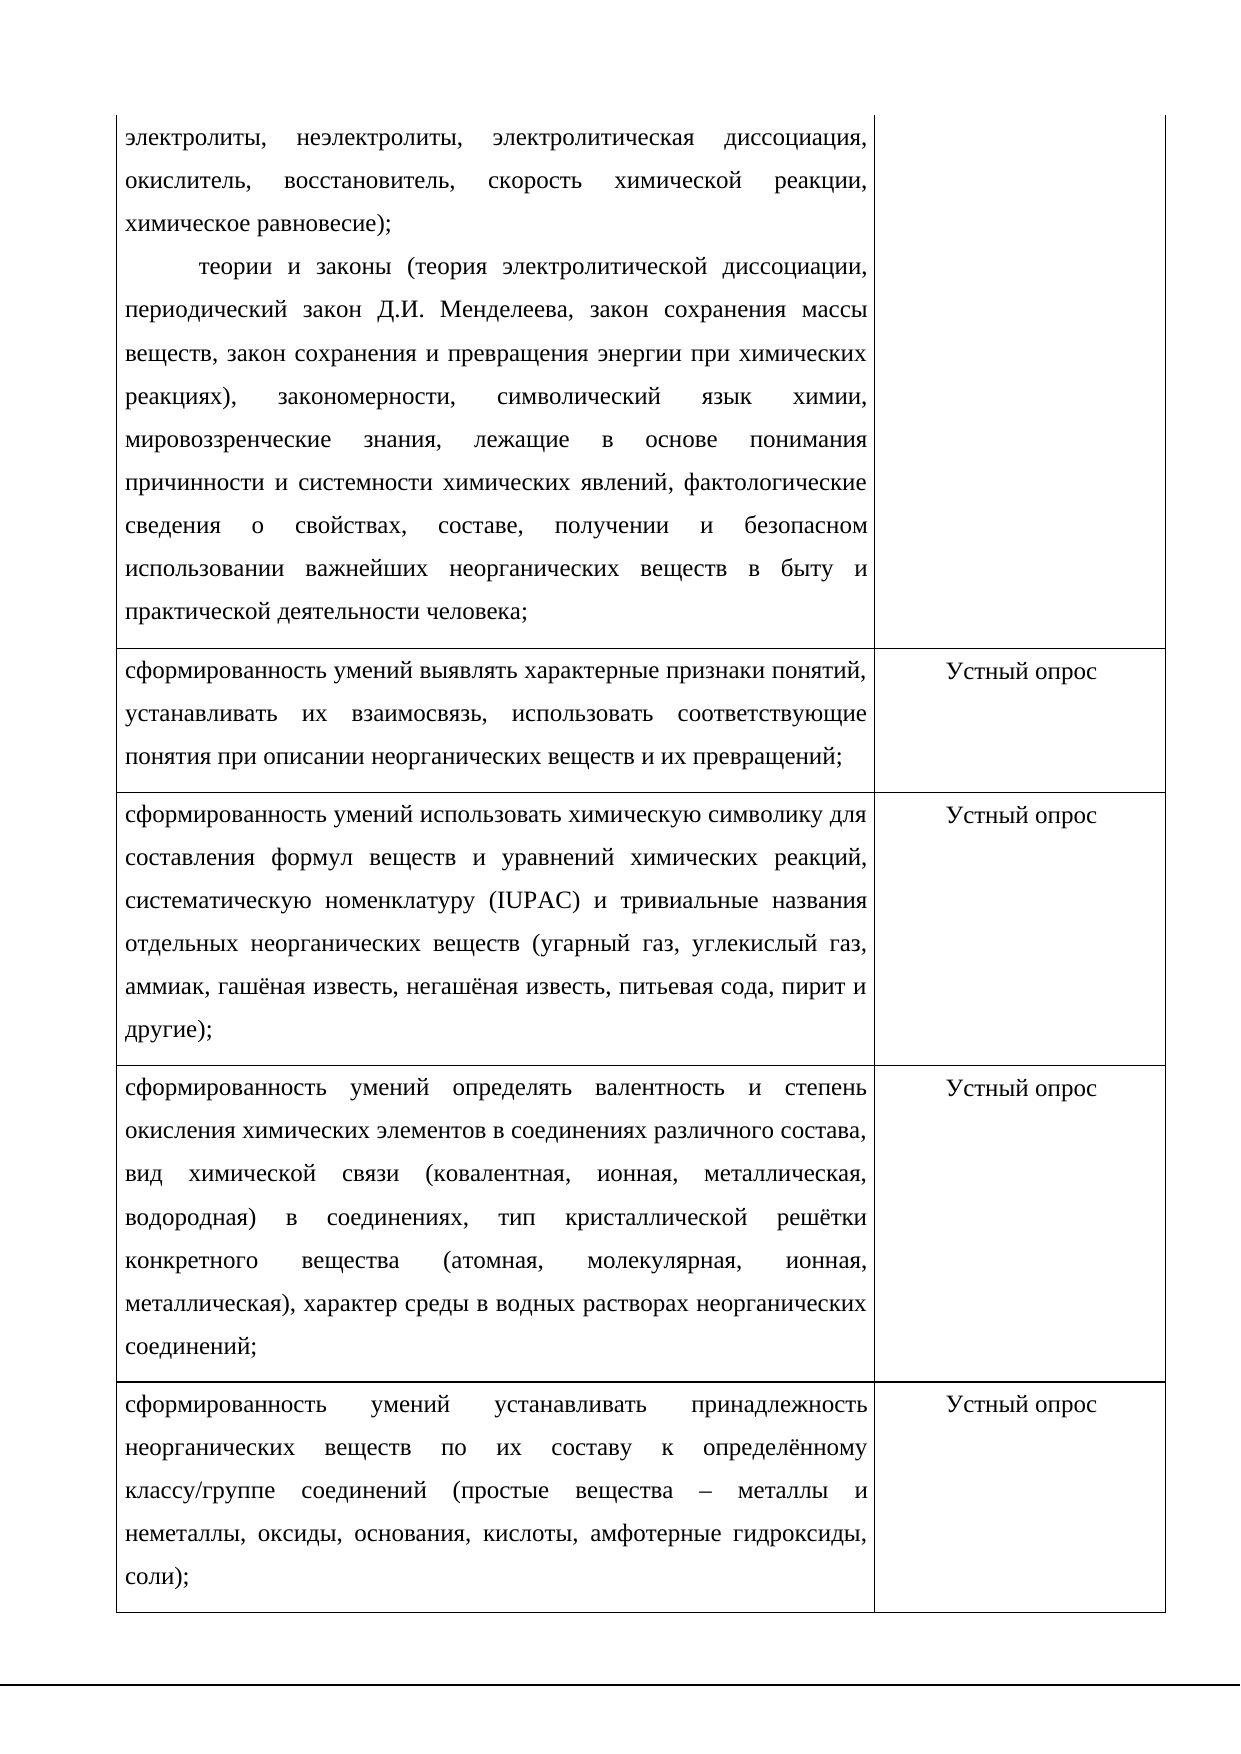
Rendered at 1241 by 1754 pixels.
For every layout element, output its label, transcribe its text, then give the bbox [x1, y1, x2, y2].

table_cell сформированность умений определять валентность и степень окисления химических элементов в соединениях различного состава, вид химической связи (ковалентная, ионная, металлическая, водородная) в соединениях, тип кристаллической решётки конкретного вещества (атомная, молекулярная, ионная, металлическая), характер среды в водных растворах неорганических соединений; [117, 1066, 874, 1381]
table_cell Устный опрос [875, 793, 1165, 1065]
table_cell сформированность умений выявлять характерные признаки понятий, устанавливать их взаимосвязь, использовать соответствующие понятия при описании неорганических веществ и их превращений; [117, 649, 874, 792]
table_cell сформированность умений устанавливать принадлежность неорганических веществ по их составу к определённому классу/группе соединений (простые вещества – металлы и неметаллы, оксиды, основания, кислоты, амфотерные гидроксиды, соли); [117, 1383, 874, 1612]
table_cell Устный опрос [875, 1066, 1165, 1381]
table_cell Устный опрос [875, 649, 1165, 792]
table_header [875, 115, 1165, 648]
table_cell Устный опрос [875, 1383, 1165, 1612]
table_header электролиты, неэлектролиты, электролитическая диссоциация, окислитель, восстановитель, скорость химической реакции, химическое равновесие); теории и законы (теория электролитической диссоциации, периодический закон Д.И. Менделеева, закон сохранения массы веществ, закон сохранения и превращения энергии при химических реакциях), закономерности, символический язык химии, мировоззренческие знания, лежащие в основе понимания причинности и системности химических явлений, фактологические сведения о свойствах, составе, получении и безопасном использовании важнейших неорганических веществ в быту и практической деятельности человека; [117, 115, 874, 648]
table_cell сформированность умений использовать химическую символику для составления формул веществ и уравнений химических реакций, систематическую номенклатуру (IUPAC) и тривиальные названия отдельных неорганических веществ (угарный газ, углекислый газ, аммиак, гашёная известь, негашёная известь, питьевая сода, пирит и другие); [117, 793, 874, 1065]
